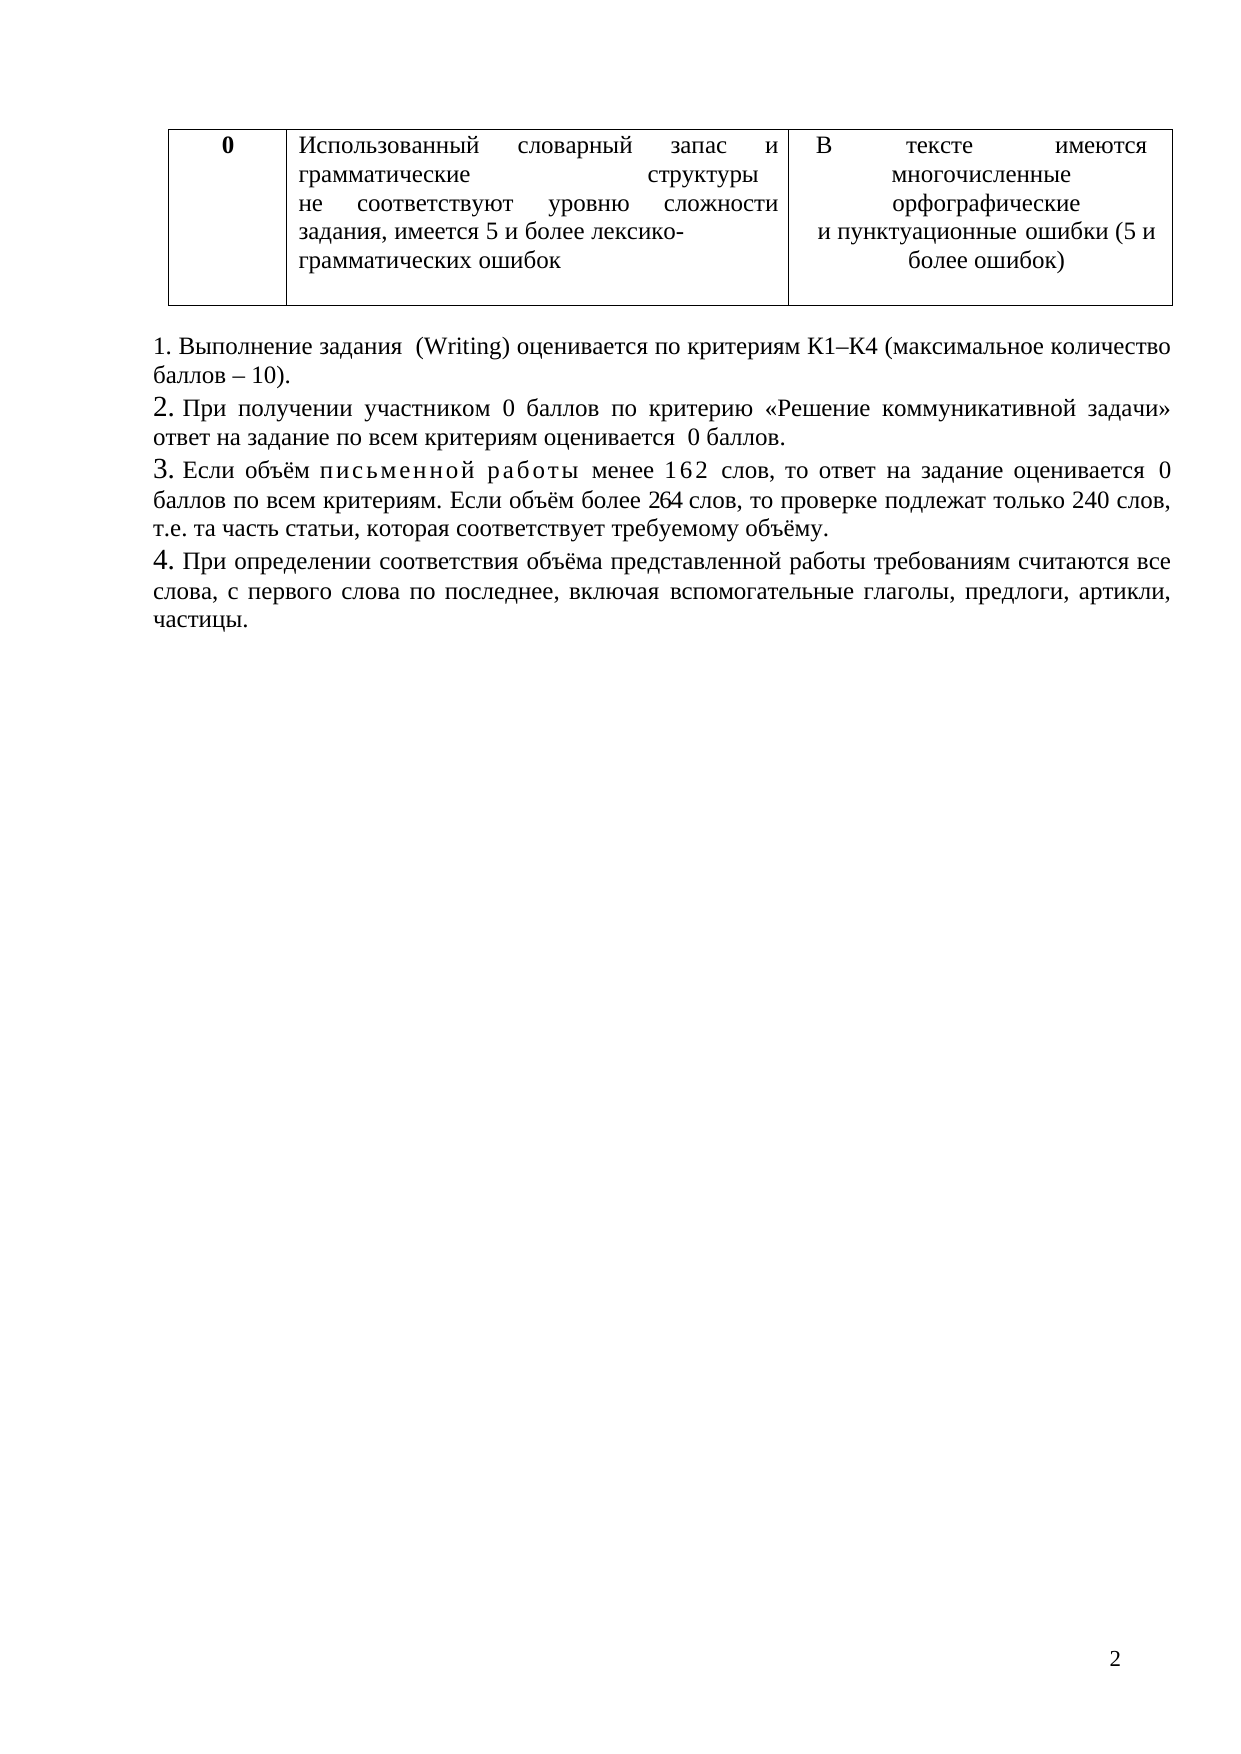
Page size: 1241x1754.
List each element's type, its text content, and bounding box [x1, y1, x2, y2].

list При получении участником 0 баллов по критерию «Решение коммуникативной задачи» ответ на задание по всем критериям оценивается 0 баллов. [153, 389, 1171, 451]
list Если объём письменной работы менее 162 слов, то ответ на задание оценивается 0 баллов по всем критериям. Если объём более 264 слов, то проверке подлежат только 240 слов, т.е. та часть статьи, которая соответствует требуемому объёму. [153, 451, 1171, 542]
list При определении соответствия объёма представленной работы требованиям считаются все слова, с первого слова по последнее, включая вспомогательные глаголы, предлоги, артикли, частицы. [153, 542, 1171, 633]
table_cell Использованный словарный запас и грамматические структуры не соответствуют уровню сложности задания, имеется 5 и более лексико- грамматических ошибок [287, 130, 788, 305]
table_cell В тексте имеются многочисленные орфографические и пунктуационные ошибки (5 и более ошибок) [789, 130, 1172, 305]
text 1. Выполнение задания (Writing) оценивается по критериям К1–К4 (максимальное количество баллов – 10). [153, 331, 1171, 389]
table_cell 0 [169, 130, 286, 305]
